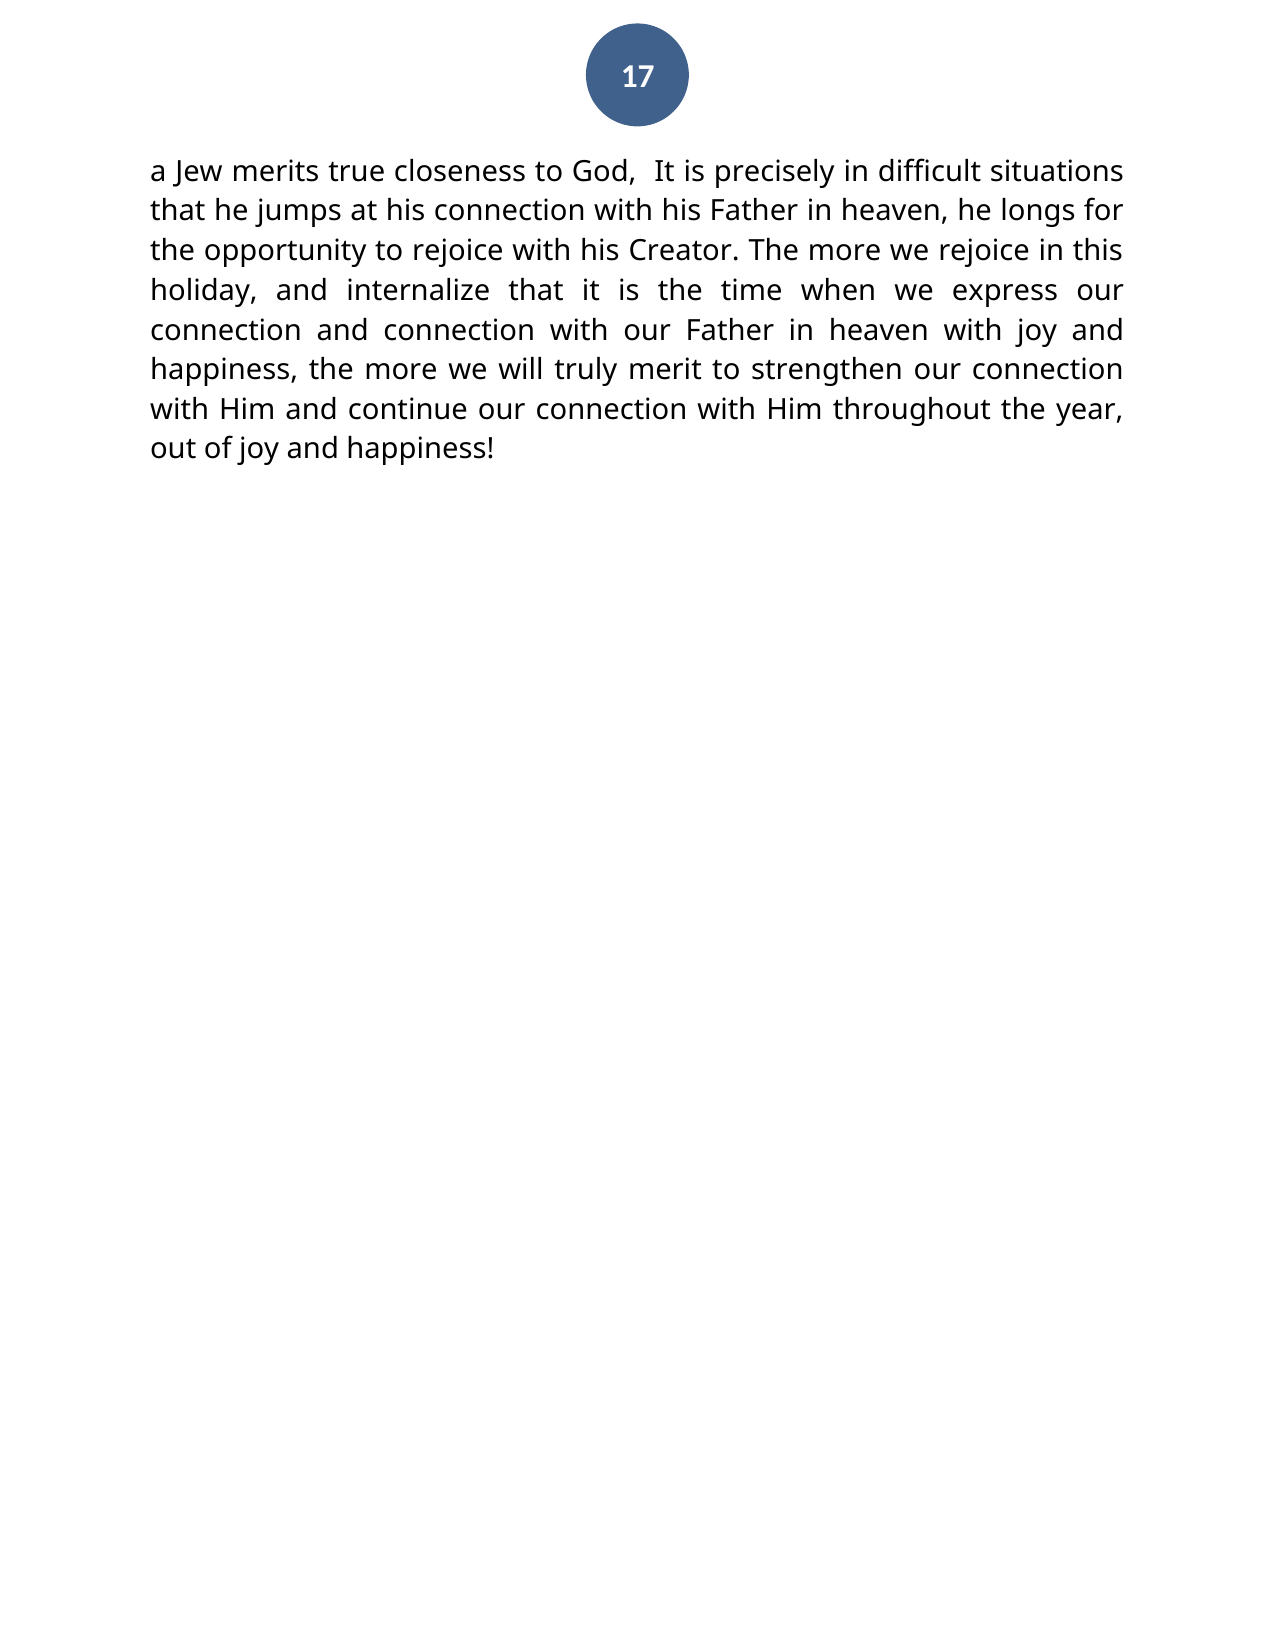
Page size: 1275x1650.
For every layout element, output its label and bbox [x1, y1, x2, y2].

text [150, 150, 1125, 467]
